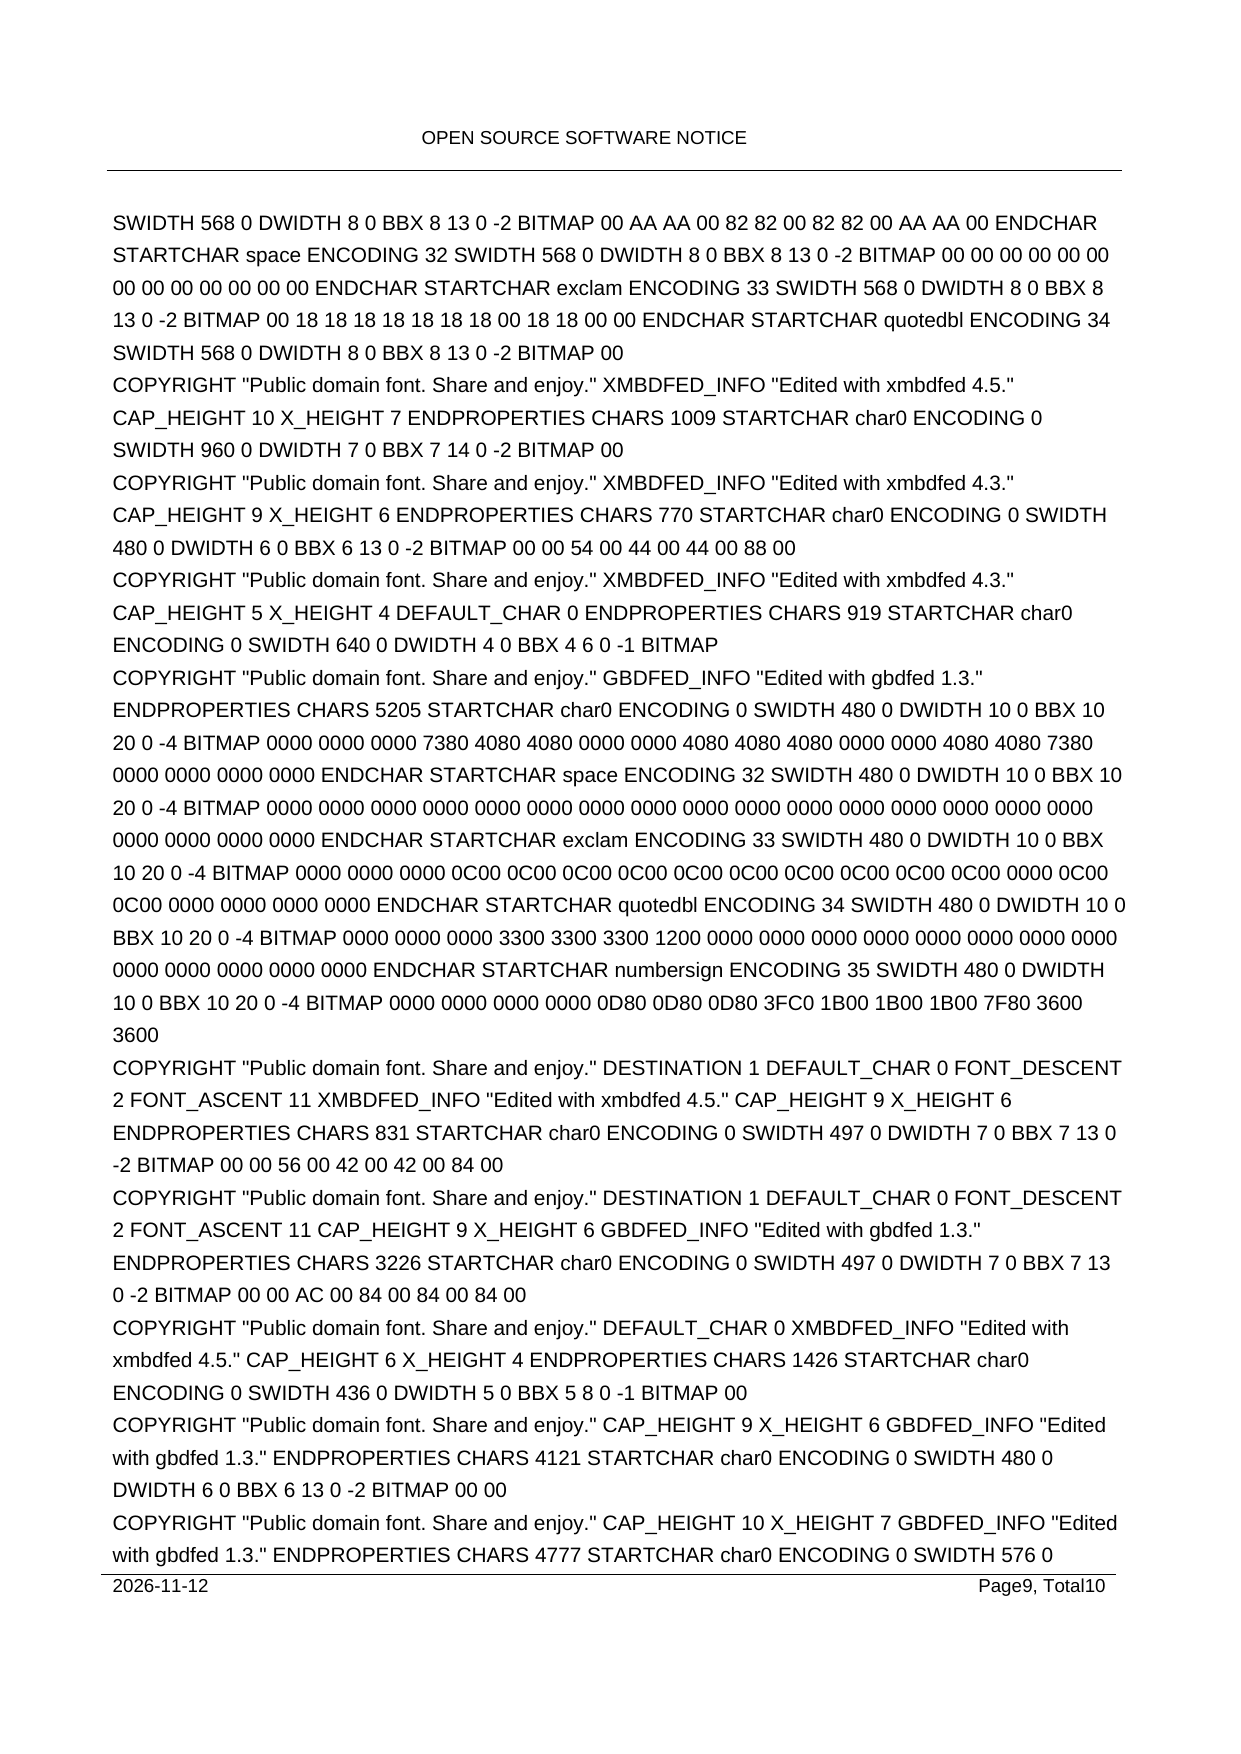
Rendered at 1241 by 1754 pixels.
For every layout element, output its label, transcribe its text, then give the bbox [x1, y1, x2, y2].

text COPYRIGHT "Public domain font. Share and enjoy." DESTINATION 1 DEFAULT_CHAR 0 FONT_DESCENT 2 FONT_ASCENT 11 CAP_HEIGHT 9 X_HEIGHT 6 GBDFED_INFO "Edited with gbdfed 1.3." ENDPROPERTIES CHARS 3226 STARTCHAR char0 ENCODING 0 SWIDTH 497 0 DWIDTH 7 0 BBX 7 13 0 -2 BITMAP 00 00 AC 00 84 00 84 00 84 00 [112, 1181, 1128, 1311]
text COPYRIGHT "Public domain font. Share and enjoy." CAP_HEIGHT 9 X_HEIGHT 6 GBDFED_INFO "Edited with gbdfed 1.3." ENDPROPERTIES CHARS 4121 STARTCHAR char0 ENCODING 0 SWIDTH 480 0 DWIDTH 6 0 BBX 6 13 0 -2 BITMAP 00 00 [112, 1409, 1128, 1506]
text COPYRIGHT "Public domain font. Share and enjoy." GBDFED_INFO "Edited with gbdfed 1.3." ENDPROPERTIES CHARS 5205 STARTCHAR char0 ENCODING 0 SWIDTH 480 0 DWIDTH 10 0 BBX 10 20 0 -4 BITMAP 0000 0000 0000 7380 4080 4080 0000 0000 4080 4080 4080 0000 0000 4080 4080 7380 0000 0000 0000 0000 ENDCHAR STARTCHAR space ENCODING 32 SWIDTH 480 0 DWIDTH 10 0 BBX 10 20 0 -4 BITMAP 0000 0000 0000 0000 0000 0000 0000 0000 0000 0000 0000 0000 0000 0000 0000 0000 0000 0000 0000 0000 ENDCHAR STARTCHAR exclam ENCODING 33 SWIDTH 480 0 DWIDTH 10 0 BBX 10 20 0 -4 BITMAP 0000 0000 0000 0C00 0C00 0C00 0C00 0C00 0C00 0C00 0C00 0C00 0C00 0000 0C00 0C00 0000 0000 0000 0000 ENDCHAR STARTCHAR quotedbl ENCODING 34 SWIDTH 480 0 DWIDTH 10 0 BBX 10 20 0 -4 BITMAP 0000 0000 0000 3300 3300 3300 1200 0000 0000 0000 0000 0000 0000 0000 0000 0000 0000 0000 0000 0000 ENDCHAR STARTCHAR numbersign ENCODING 35 SWIDTH 480 0 DWIDTH 10 0 BBX 10 20 0 -4 BITMAP 0000 0000 0000 0000 0D80 0D80 0D80 3FC0 1B00 1B00 1B00 7F80 3600 3600 [112, 661, 1128, 1051]
text COPYRIGHT "Public domain font. Share and enjoy." XMBDFED_INFO "Edited with xmbdfed 4.3." CAP_HEIGHT 9 X_HEIGHT 6 ENDPROPERTIES CHARS 770 STARTCHAR char0 ENCODING 0 SWIDTH 480 0 DWIDTH 6 0 BBX 6 13 0 -2 BITMAP 00 00 54 00 44 00 44 00 88 00 [112, 466, 1128, 564]
text COPYRIGHT "Public domain font. Share and enjoy." DEFAULT_CHAR 0 XMBDFED_INFO "Edited with xmbdfed 4.5." CAP_HEIGHT 6 X_HEIGHT 4 ENDPROPERTIES CHARS 1426 STARTCHAR char0 ENCODING 0 SWIDTH 436 0 DWIDTH 5 0 BBX 5 8 0 -1 BITMAP 00 [112, 1311, 1128, 1409]
text COPYRIGHT "Public domain font. Share and enjoy." XMBDFED_INFO "Edited with xmbdfed 4.5." CAP_HEIGHT 10 X_HEIGHT 7 ENDPROPERTIES CHARS 1009 STARTCHAR char0 ENCODING 0 SWIDTH 960 0 DWIDTH 7 0 BBX 7 14 0 -2 BITMAP 00 [112, 369, 1128, 466]
text COPYRIGHT "Public domain font. Share and enjoy." XMBDFED_INFO "Edited with xmbdfed 4.3." CAP_HEIGHT 5 X_HEIGHT 4 DEFAULT_CHAR 0 ENDPROPERTIES CHARS 919 STARTCHAR char0 ENCODING 0 SWIDTH 640 0 DWIDTH 4 0 BBX 4 6 0 -1 BITMAP [112, 564, 1128, 661]
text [112, 1506, 1128, 1571]
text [112, 206, 1128, 369]
text COPYRIGHT "Public domain font. Share and enjoy." DESTINATION 1 DEFAULT_CHAR 0 FONT_DESCENT 2 FONT_ASCENT 11 XMBDFED_INFO "Edited with xmbdfed 4.5." CAP_HEIGHT 9 X_HEIGHT 6 ENDPROPERTIES CHARS 831 STARTCHAR char0 ENCODING 0 SWIDTH 497 0 DWIDTH 7 0 BBX 7 13 0 -2 BITMAP 00 00 56 00 42 00 42 00 84 00 [112, 1051, 1128, 1181]
